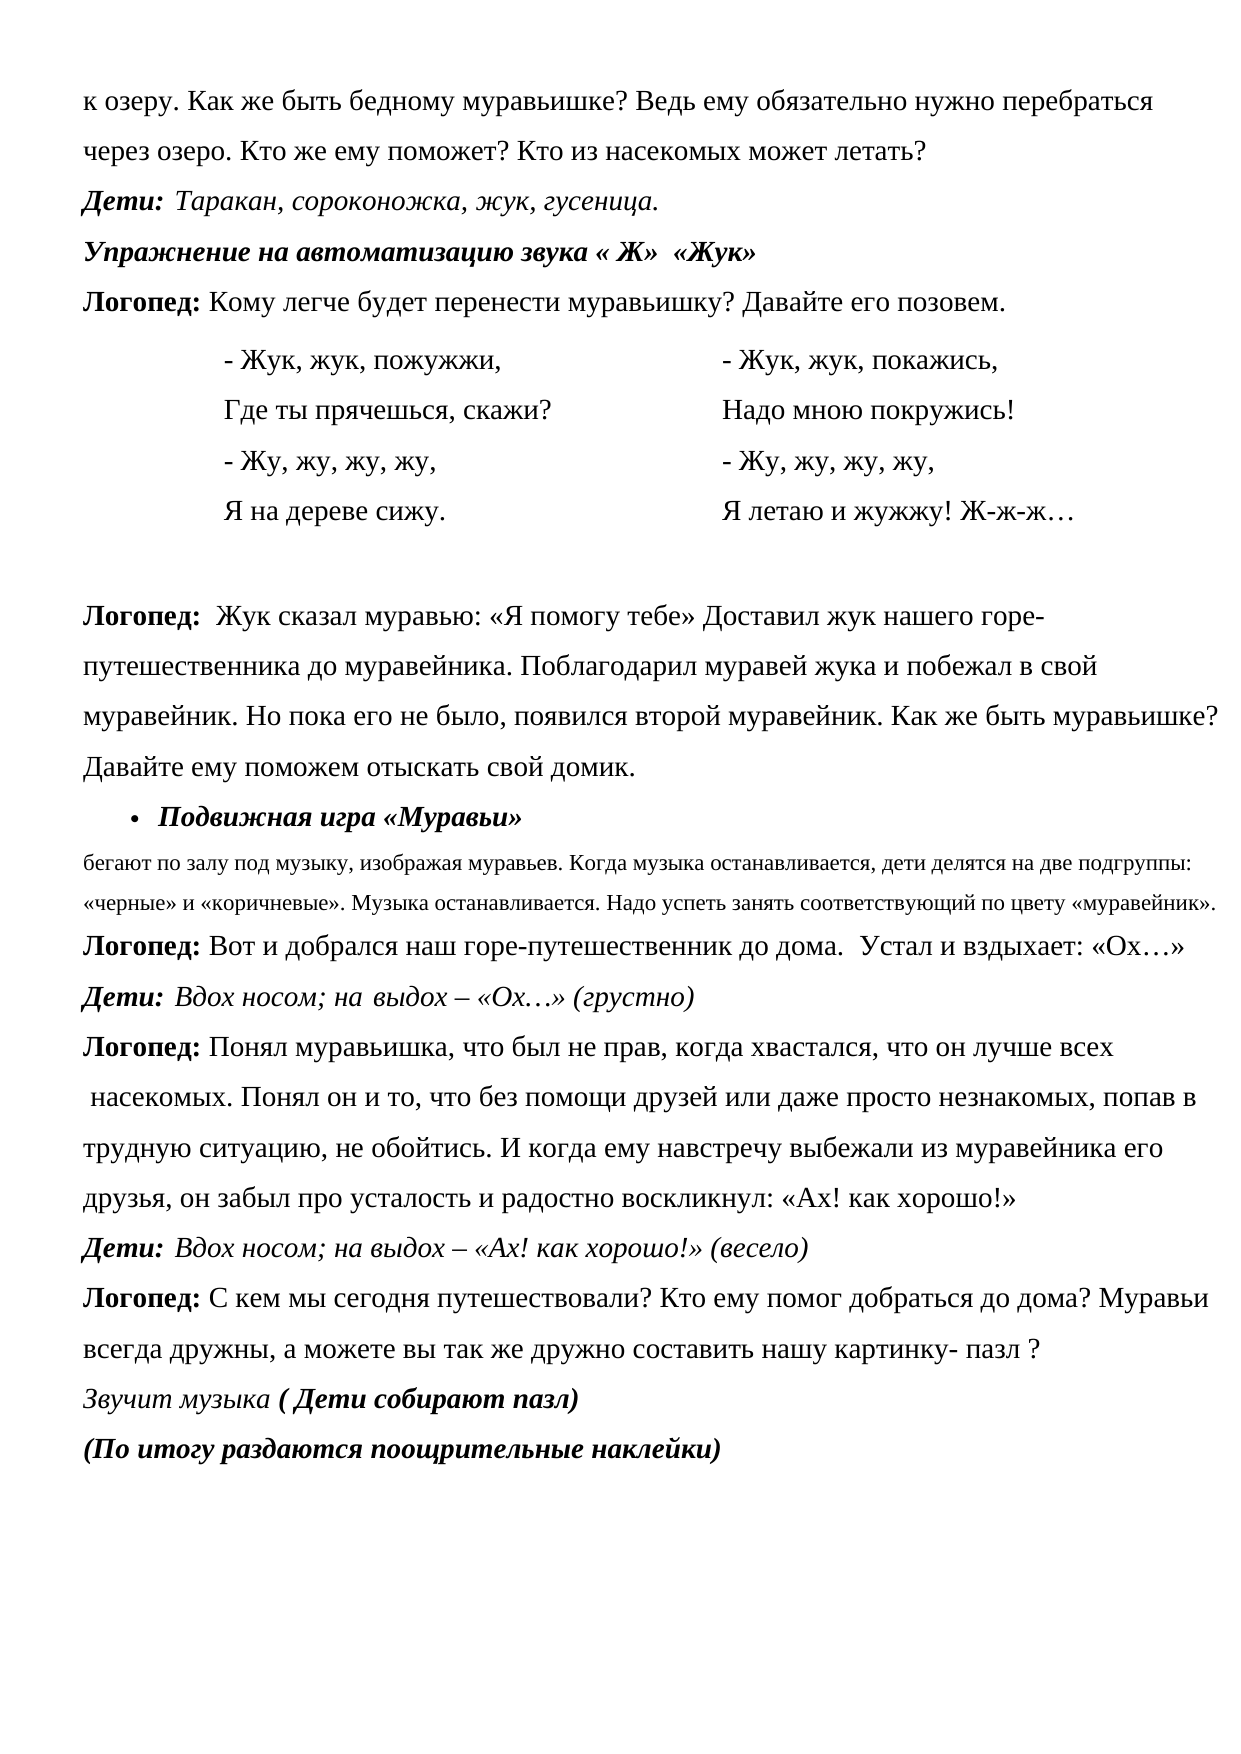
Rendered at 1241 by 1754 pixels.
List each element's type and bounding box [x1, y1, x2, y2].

table_header [75, 75, 1240, 1486]
